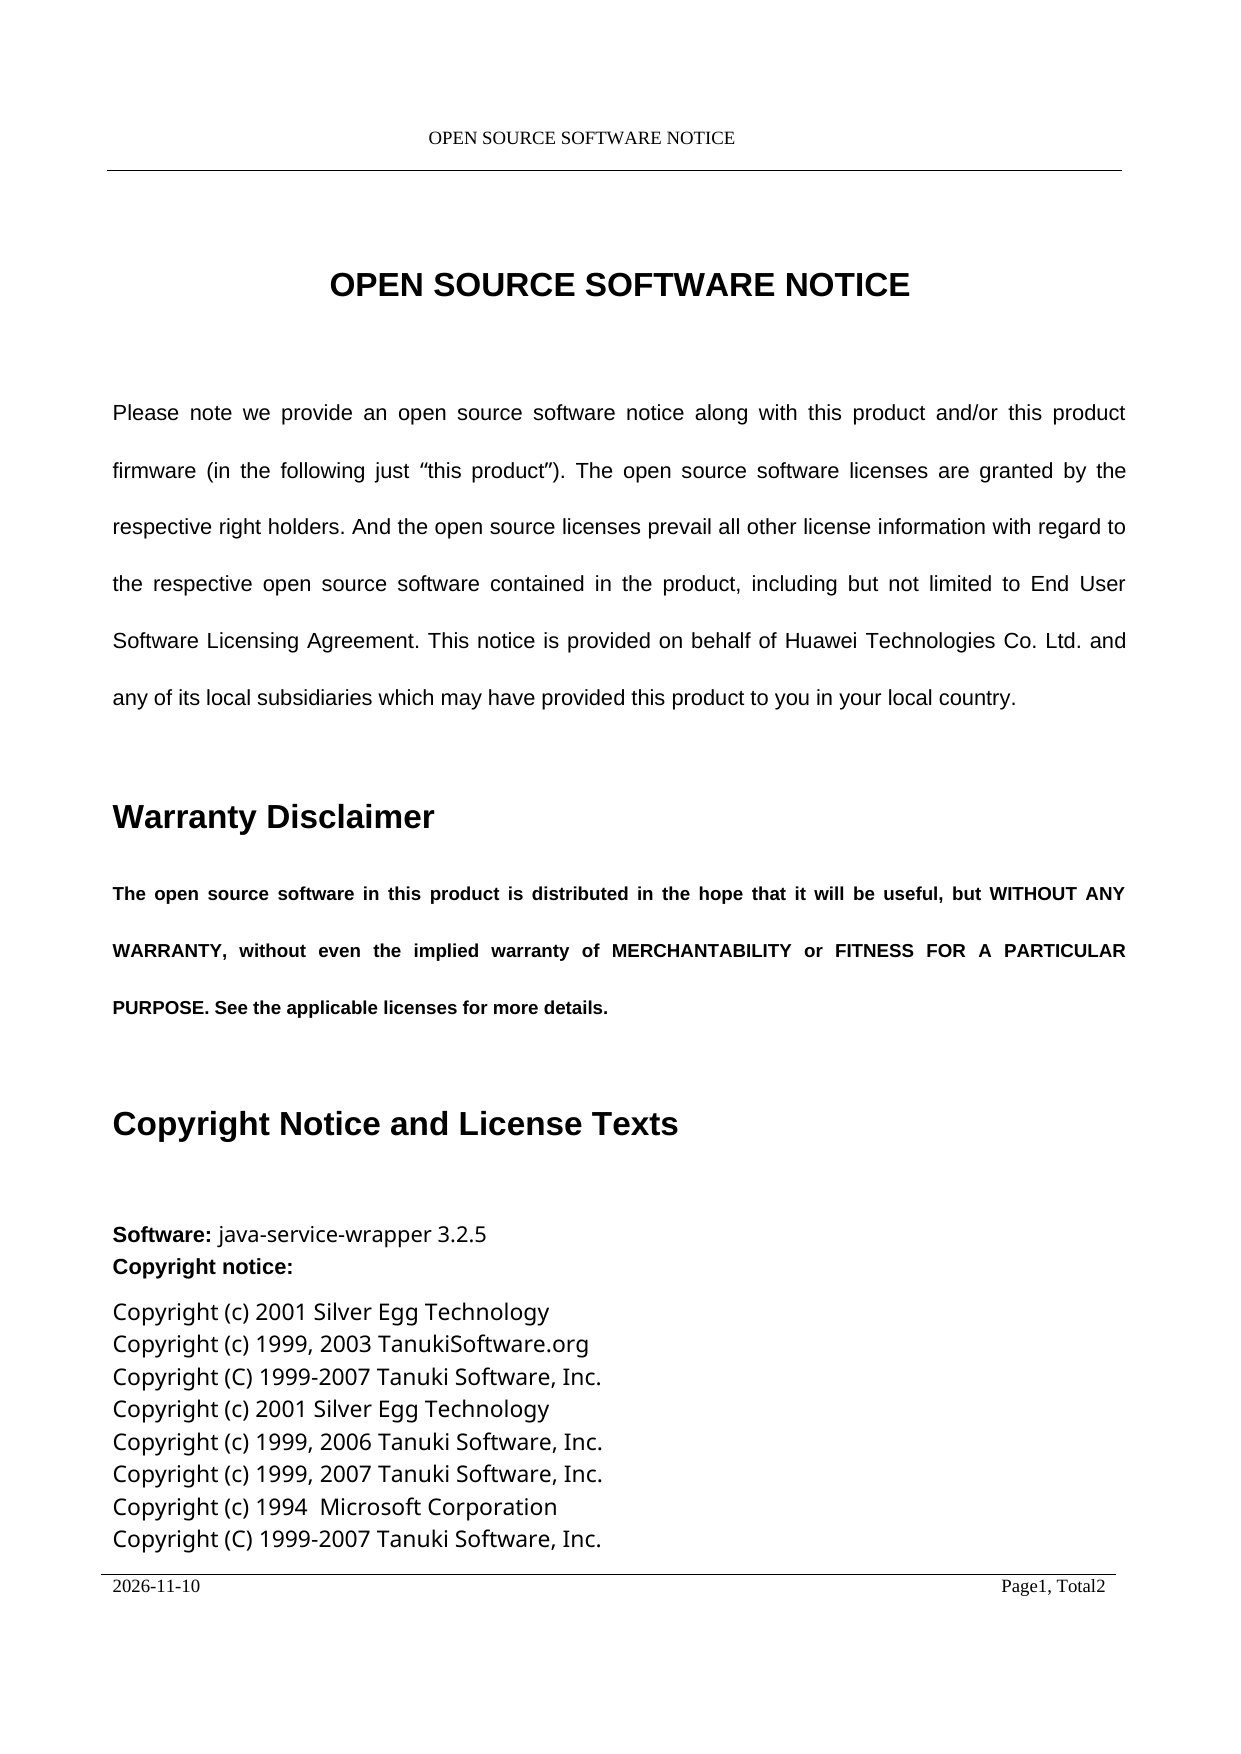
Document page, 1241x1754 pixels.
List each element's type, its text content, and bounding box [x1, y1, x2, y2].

text OPEN SOURCE SOFTWARE NOTICE [112, 251, 1128, 316]
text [112, 1295, 1128, 1555]
text Warranty Disclaimer [112, 784, 1128, 849]
text Copyright Notice and License Texts [112, 1091, 1128, 1156]
text The open source software in this product is distributed in the hope that it will be useful, but WITHOUT ANY WARRANTY, without even the implied warranty of MERCHANTABILITY or FITNESS FOR A PARTICULAR PURPOSE. See the applicable licenses for more details. [112, 877, 1128, 1024]
text Software: java-service-wrapper 3.2.5 [112, 1217, 1128, 1250]
text Please note we provide an open source software notice along with this product and/or this product firmware (in the following just “this product”). The open source software licenses are granted by the respective right holders. And the open source licenses prevail all other license information with regard to the respective open source software contained in the product, including but not limited to End User Software Licensing Agreement. This notice is provided on behalf of Huawei Technologies Co. Ltd. and any of its local subsidiaries which may have provided this product to you in your local country. [112, 397, 1128, 713]
text Copyright notice: [112, 1250, 1128, 1282]
